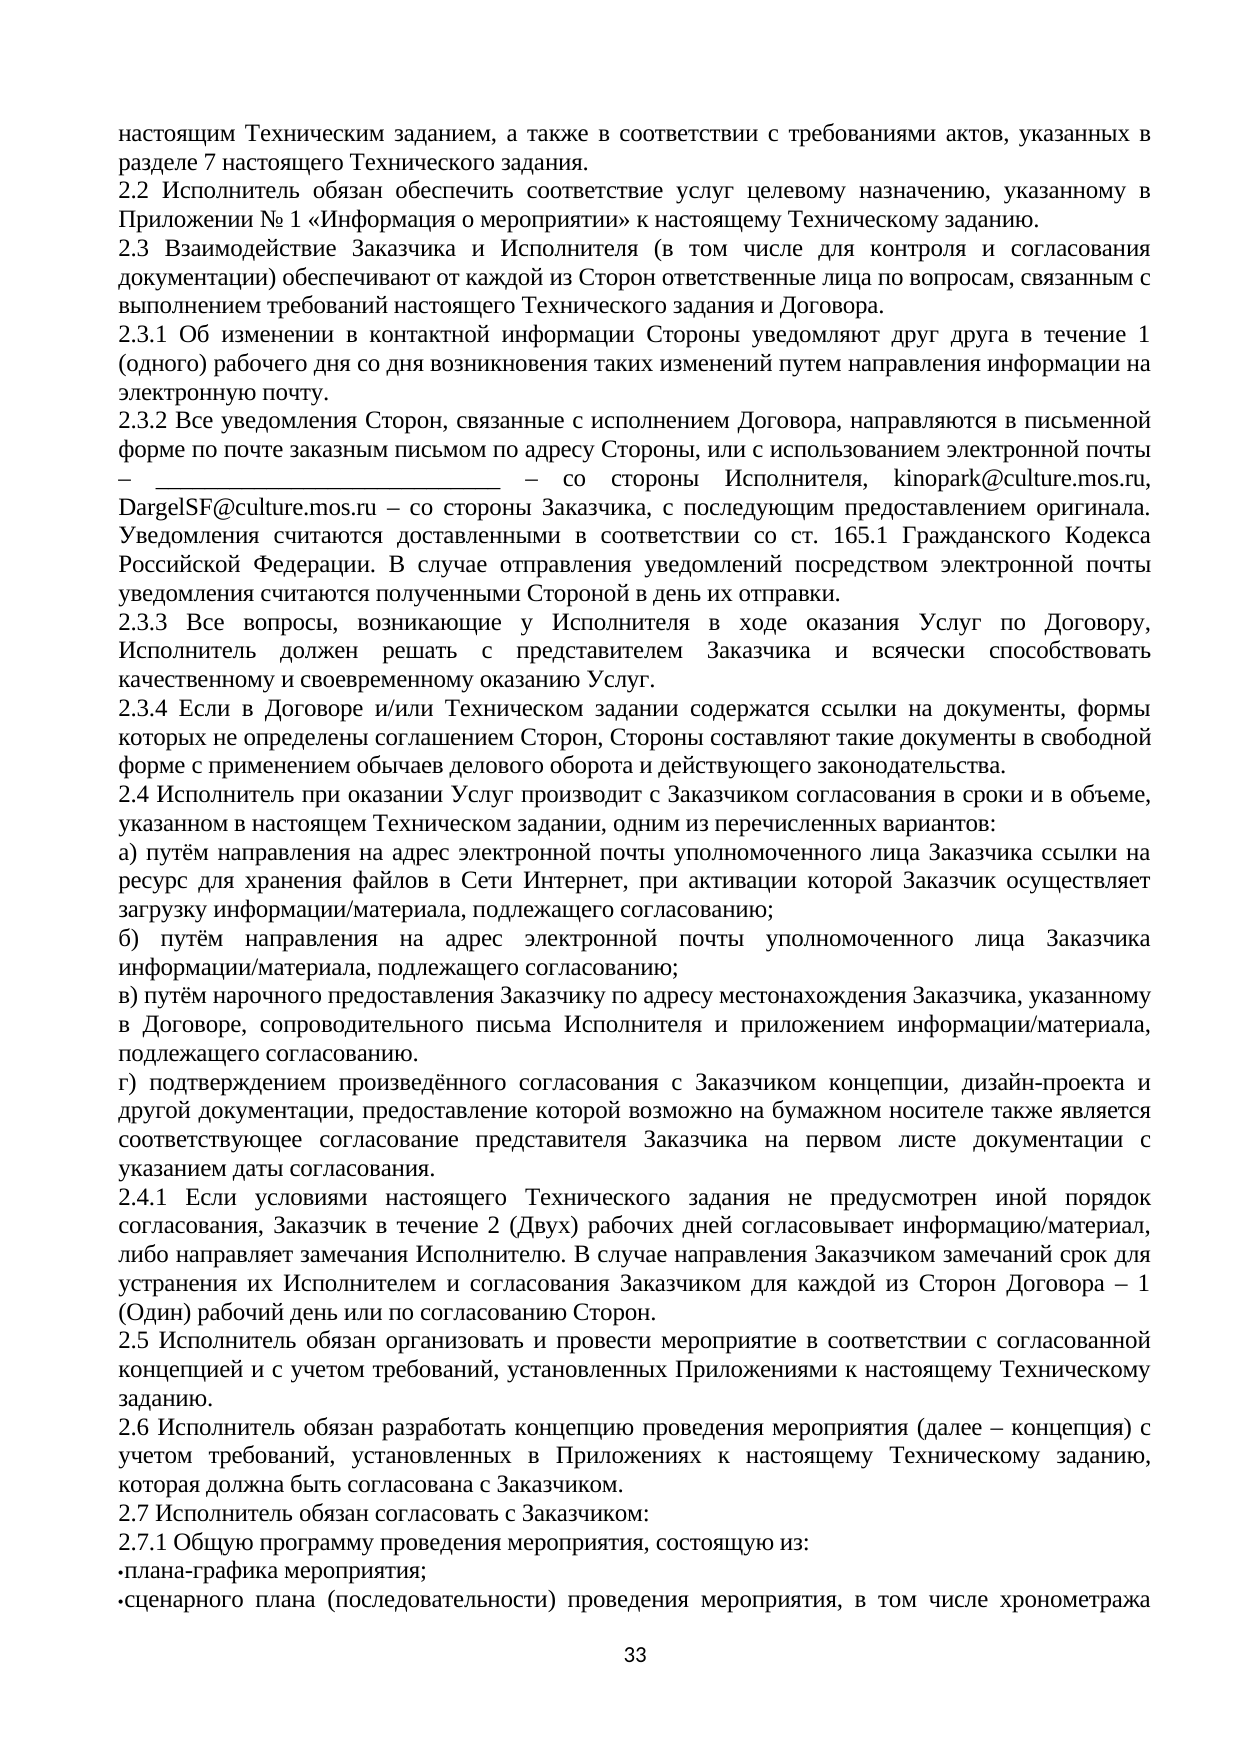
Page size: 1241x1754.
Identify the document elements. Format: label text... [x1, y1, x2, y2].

list 2.3.4 Если в Договоре и/или Техническом задании содержатся ссылки на документы, формы которых не определены соглашением Сторон, Стороны составляют такие документы в свободной форме с применением обычаев делового оборота и действующего законодательства. [118, 693, 1152, 779]
text 2.7.1 Общую программу проведения мероприятия, состоящую из: [118, 1527, 1152, 1556]
text 2.3 Взаимодействие Заказчика и Исполнителя (в том числе для контроля и согласования документации) обеспечивают от каждой из Сторон ответственные лица по вопросам, связанным с выполнением требований настоящего Технического задания и Договора. [118, 233, 1152, 319]
list 2.3.3 Все вопросы, возникающие у Исполнителя в ходе оказания Услуг по Договору, Исполнитель должен решать с представителем Заказчика и всячески способствовать качественному и своевременному оказанию Услуг. [118, 607, 1152, 693]
list а) путём направления на адрес электронной почты уполномоченного лица Заказчика ссылки на ресурс для хранения файлов в Сети Интернет, при активации которой Заказчик осуществляет загрузку информации/материала, подлежащего согласованию; [118, 837, 1152, 923]
list плана-графика мероприятия; [118, 1556, 1152, 1584]
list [118, 1584, 1152, 1613]
list 2.4.1 Если условиями настоящего Технического задания не предусмотрен иной порядок согласования, Заказчик в течение 2 (Двух) рабочих дней согласовывает информацию/материал, либо направляет замечания Исполнителю. В случае направления Заказчиком замечаний срок для устранения их Исполнителем и согласования Заказчиком для каждой из Сторон Договора – 1 (Один) рабочий день или по согласованию Сторон. [118, 1182, 1152, 1326]
list 2.6 Исполнитель обязан разработать концепцию проведения мероприятия (далее – концепция) с учетом требований, установленных в Приложениях к настоящему Техническому заданию, которая должна быть согласована с Заказчиком. [118, 1412, 1152, 1498]
list б) путём направления на адрес электронной почты уполномоченного лица Заказчика информации/материала, подлежащего согласованию; [118, 923, 1152, 981]
list 2.4 Исполнитель при оказании Услуг производит с Заказчиком согласования в сроки и в объеме, указанном в настоящем Техническом задании, одним из перечисленных вариантов: [118, 779, 1152, 837]
list в) путём нарочного предоставления Заказчику по адресу местонахождения Заказчика, указанному в Договоре, сопроводительного письма Исполнителя и приложением информации/материала, подлежащего согласованию. [118, 981, 1152, 1067]
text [118, 118, 1152, 176]
list 2.5 Исполнитель обязан организовать и провести мероприятие в соответствии с согласованной концепцией и с учетом требований, установленных Приложениями к настоящему Техническому заданию. [118, 1326, 1152, 1412]
list 2.2 Исполнитель обязан обеспечить соответствие услуг целевому назначению, указанному в Приложении № 1 «Информация о мероприятии» к настоящему Техническому заданию. [118, 176, 1152, 233]
list 2.3.2 Все уведомления Сторон, связанные с исполнением Договора, направляются в письменной форме по почте заказным письмом по адресу Стороны, или с использованием электронной почты – ____________________________ – со стороны Исполнителя, kinopark@culture.mos.ru, DargelSF@culture.mos.ru – со стороны Заказчика, c последующим предоставлением оригинала. Уведомления считаются доставленными в соответствии со ст. 165.1 Гражданского Кодекса Российской Федерации. В случае отправления уведомлений посредством электронной почты уведомления считаются полученными Стороной в день их отправки. [118, 406, 1152, 607]
list г) подтверждением произведённого согласования с Заказчиком концепции, дизайн-проекта и другой документации, предоставление которой возможно на бумажном носителе также является соответствующее согласование представителя Заказчика на первом листе документации с указанием даты согласования. [118, 1067, 1152, 1182]
text 2.7 Исполнитель обязан согласовать с Заказчиком: [118, 1498, 1152, 1527]
list 2.3.1 Об изменении в контактной информации Стороны уведомляют друг друга в течение 1 (одного) рабочего дня со дня возникновения таких изменений путем направления информации на электронную почту. [118, 319, 1152, 406]
